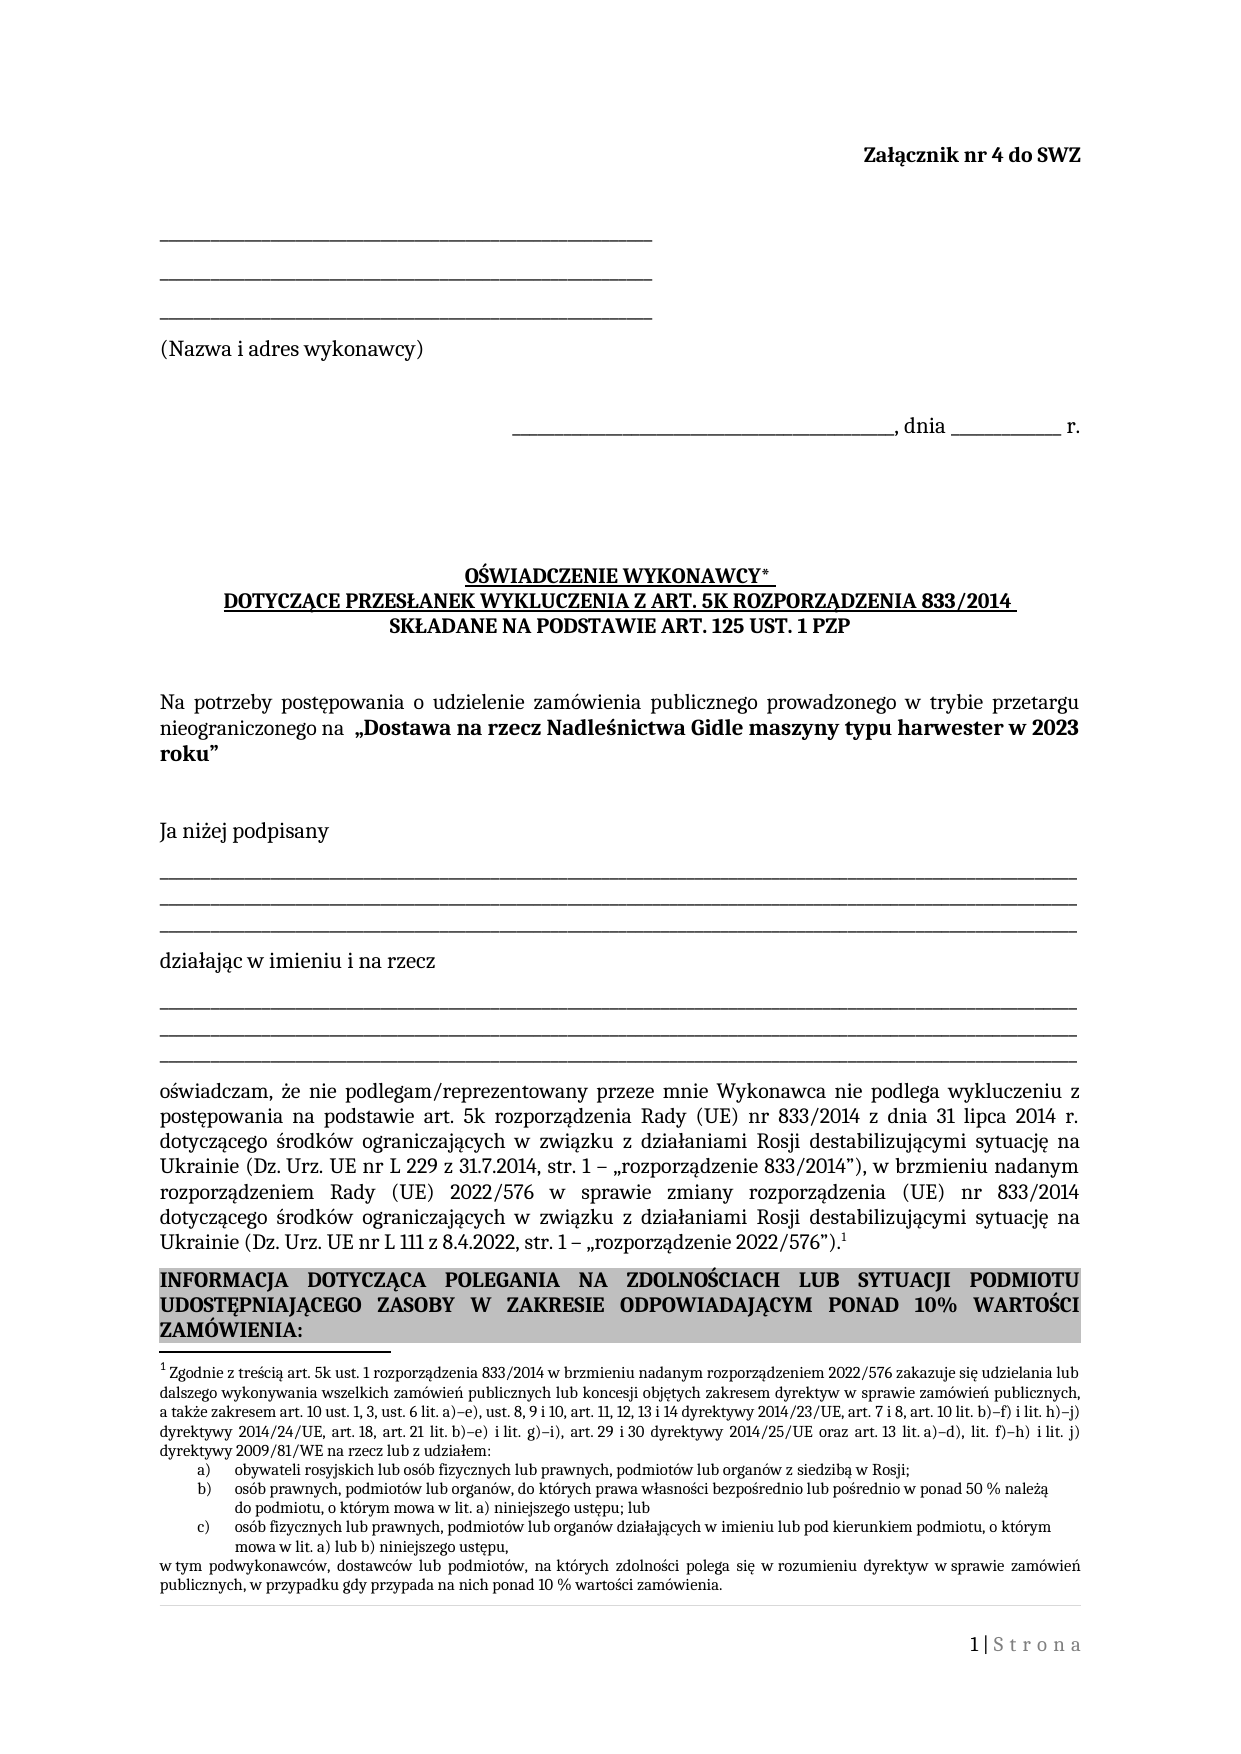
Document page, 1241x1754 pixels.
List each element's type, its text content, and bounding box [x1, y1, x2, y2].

text Ja niżej podpisany [159, 818, 1081, 844]
text __________________________________________________________ [159, 219, 1081, 245]
text __________________________________________________________ [159, 297, 1081, 323]
text INFORMACJA DOTYCZĄCA POLEGANIA NA ZDOLNOŚCIACH LUB SYTUACJI PODMIOTU UDOSTĘPNIAJĄCEGO ZASOBY W ZAKRESIE ODPOWIADAJĄCYM PONAD 10% WARTOŚCI ZAMÓWIENIA: [159, 1268, 1081, 1343]
text (Nazwa i adres wykonawcy) [159, 336, 1081, 362]
text ____________________________________________________________________________________________________________________________________________________________________________________________________________________________________________________________________________________________________________________________________ [159, 987, 1081, 1066]
text Załącznik nr 4 do SWZ [159, 142, 1081, 168]
text ____________________________________________________________________________________________________________________________________________________________________________________________________________________________________________________________________________________________________________________________________ [159, 857, 1081, 936]
text działając w imieniu i na rzecz [159, 948, 1081, 974]
text __________________________________________________________ [159, 258, 1081, 284]
text _____________________________________________, dnia _____________ r. [159, 413, 1081, 439]
text Na potrzeby postępowania o udzielenie zamówienia publicznego prowadzonego w trybie przetargu nieograniczonego na „Dostawa na rzecz Nadleśnictwa Gidle maszyny typu harwester w 2023 roku” [159, 690, 1081, 768]
text oświadczam, że nie podlegam/reprezentowany przeze mnie Wykonawca nie podlega wykluczeniu z postępowania na podstawie art. 5k rozporządzenia Rady (UE) nr 833/2014 z dnia 31 lipca 2014 r. dotyczącego środków ograniczających w związku z działaniami Rosji destabilizującymi sytuację na Ukrainie (Dz. Urz. UE nr L 229 z 31.7.2014, str. 1 – „rozporządzenie 833/2014”), w brzmieniu nadanym rozporządzeniem Rady (UE) 2022/576 w sprawie zmiany rozporządzenia (UE) nr 833/2014 dotyczącego środków ograniczających w związku z działaniami Rosji destabilizującymi sytuację na Ukrainie (Dz. Urz. UE nr L 111 z 8.4.2022, str. 1 – „rozporządzenie 2022/576”). [159, 1079, 1081, 1255]
text OŚWIADCZENIE WYKONAWCY* DOTYCZĄCE PRZESŁANEK WYKLUCZENIA Z ART. 5K ROZPORZĄDZENIA 833/2014 SKŁADANE NA PODSTAWIE ART. 125 UST. 1 PZP [159, 564, 1081, 639]
